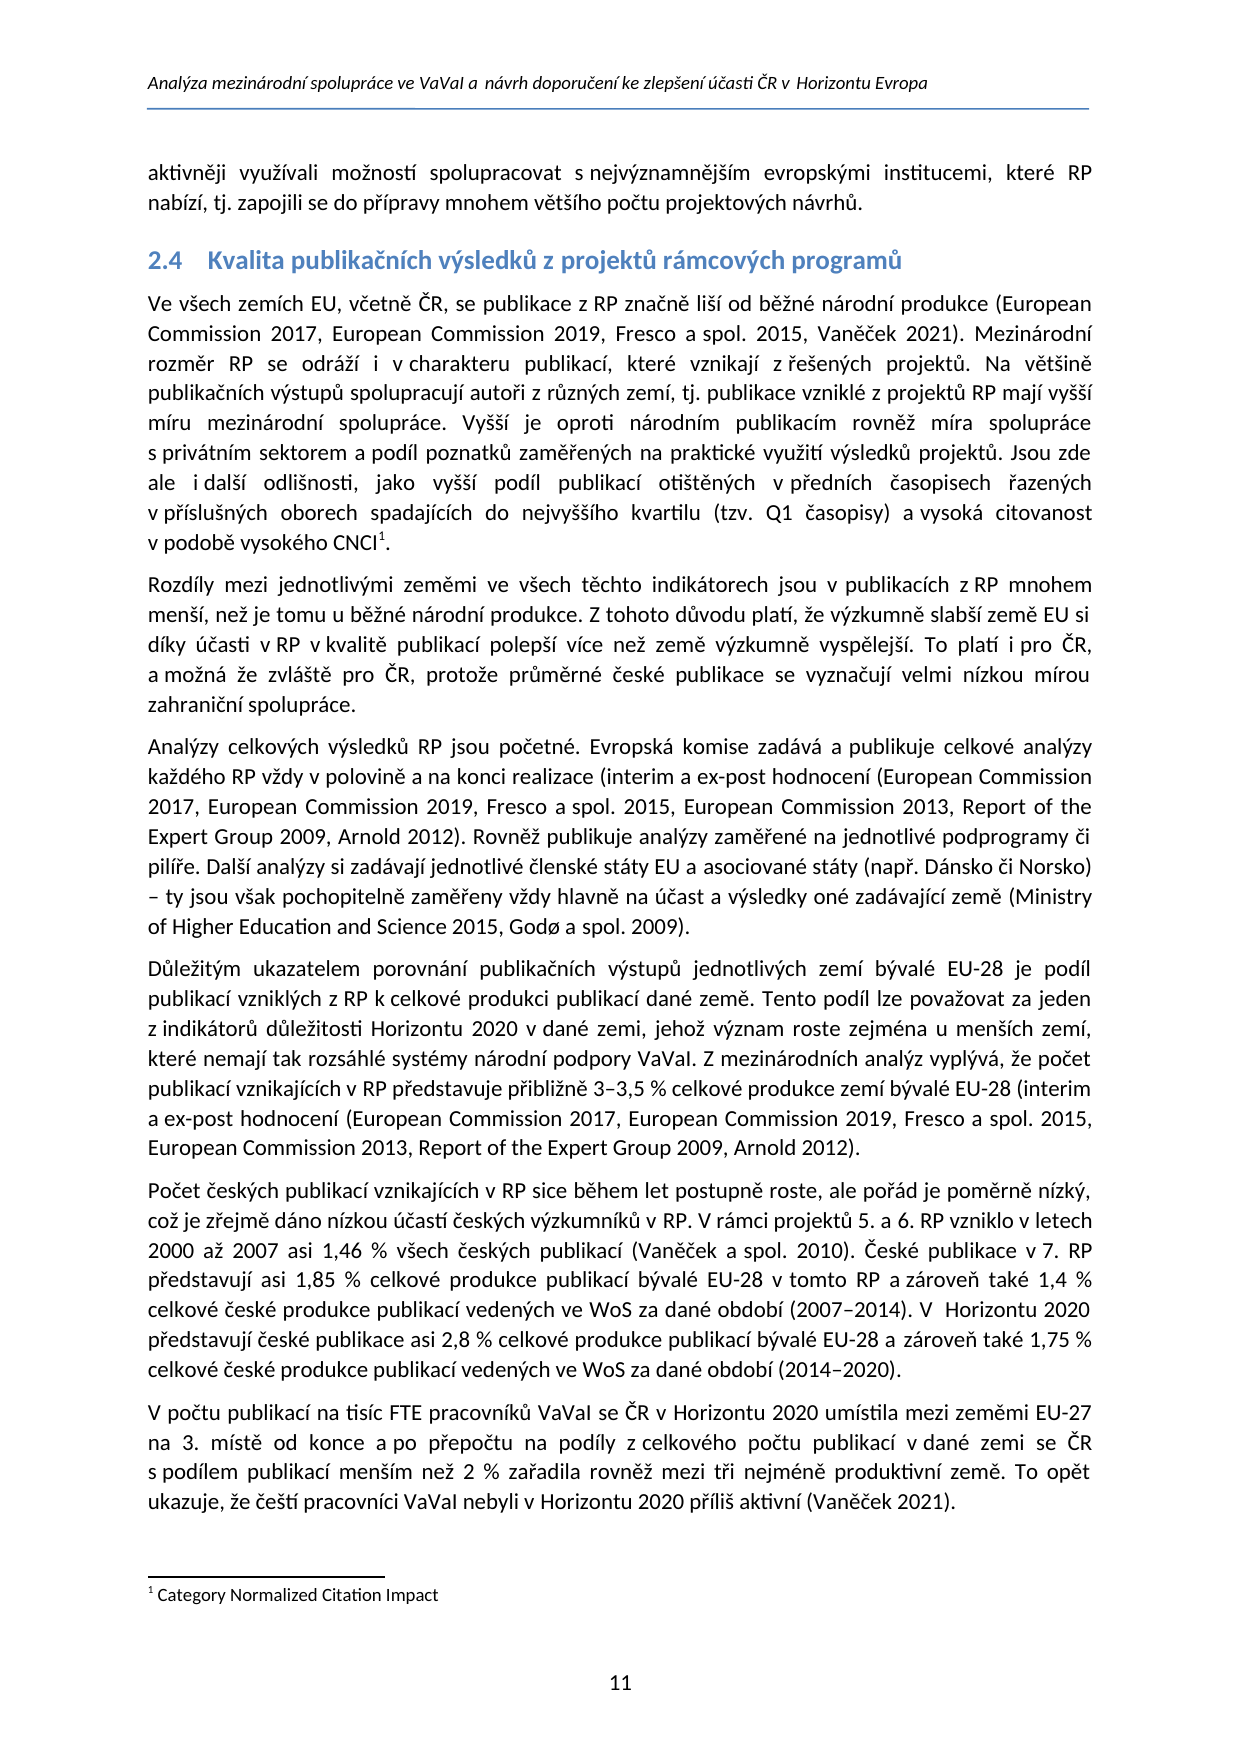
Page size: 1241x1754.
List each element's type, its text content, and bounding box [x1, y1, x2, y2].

text V počtu publikací na tisíc FTE pracovníků VaVaI se ČR v Horizontu 2020 umístila mezi zeměmi EU-27 na 3. místě od konce a po přepočtu na podíly z celkového počtu publikací v dané zemi se ČR s podílem publikací menším než 2 % zařadila rovněž mezi tři nejméně produktivní země. To opět ukazuje, že čeští pracovníci VaVaI nebyli v Horizontu 2020 příliš aktivní (Vaněček 2021). [148, 1398, 1092, 1515]
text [148, 158, 1092, 216]
text Analýzy celkových výsledků RP jsou početné. Evropská komise zadává a publikuje celkové analýzy každého RP vždy v polovině a na konci realizace (interim a ex-post hodnocení (European Commission 2017, European Commission 2019, Fresco a spol. 2015, European Commission 2013, Report of the Expert Group 2009, Arnold 2012). Rovněž publikuje analýzy zaměřené na jednotlivé podprogramy či pilíře. Další analýzy si zadávají jednotlivé členské státy EU a asociované státy (např. Dánsko či Norsko) – ty jsou však pochopitelně zaměřeny vždy hlavně na účast a výsledky oné zadávající země (Ministry of Higher Education and Science 2015, Godø a spol. 2009). [148, 732, 1092, 940]
text Počet českých publikací vznikajících v RP sice během let postupně roste, ale pořád je poměrně nízký, což je zřejmě dáno nízkou účastí českých výzkumníků v RP. V rámci projektů 5. a 6. RP vzniklo v letech 2000 až 2007 asi 1,46 % všech českých publikací (Vaněček a spol. 2010). České publikace v 7. RP představují asi 1,85 % celkové produkce publikací bývalé EU-28 v tomto RP a zároveň také 1,4 % celkové české produkce publikací vedených ve WoS za dané období (2007–2014). V Horizontu 2020 představují české publikace asi 2,8 % celkové produkce publikací bývalé EU-28 a zároveň také 1,75 % celkové české produkce publikací vedených ve WoS za dané období (2014–2020). [148, 1176, 1092, 1383]
text Ve všech zemích EU, včetně ČR, se publikace z RP značně liší od běžné národní produkce (European Commission 2017, European Commission 2019, Fresco a spol. 2015, Vaněček 2021). Mezinárodní rozměr RP se odráží i v charakteru publikací, které vznikají z řešených projektů. Na většině publikačních výstupů spolupracují autoři z různých zemí, tj. publikace vzniklé z projektů RP mají vyšší míru mezinárodní spolupráce. Vyšší je oproti národním publikacím rovněž míra spolupráce s privátním sektorem a podíl poznatků zaměřených na praktické využití výsledků projektů. Jsou zde ale i další odlišnosti, jako vyšší podíl publikací otištěných v předních časopisech řazených v příslušných oborech spadajících do nejvyššího kvartilu (tzv. Q1 časopisy) a vysoká citovanost v podobě vysokého CNCI. [148, 289, 1092, 556]
subtitle Kvalita publikačních výsledků z projektů rámcových programů [148, 243, 1092, 276]
text Rozdíly mezi jednotlivými zeměmi ve všech těchto indikátorech jsou v publikacích z RP mnohem menší, než je tomu u běžné národní produkce. Z tohoto důvodu platí, že výzkumně slabší země EU si díky účasti v RP v kvalitě publikací polepší více než země výzkumně vyspělejší. To platí i pro ČR, a možná že zvláště pro ČR, protože průměrné české publikace se vyznačují velmi nízkou mírou zahraniční spolupráce. [148, 570, 1092, 718]
text Důležitým ukazatelem porovnání publikačních výstupů jednotlivých zemí bývalé EU-28 je podíl publikací vzniklých z RP k celkové produkci publikací dané země. Tento podíl lze považovat za jeden z indikátorů důležitosti Horizontu 2020 v dané zemi, jehož význam roste zejména u menších zemí, které nemají tak rozsáhlé systémy národní podpory VaVaI. Z mezinárodních analýz vyplývá, že počet publikací vznikajících v RP představuje přibližně 3–3,5 % celkové produkce zemí bývalé EU-28 (interim a ex-post hodnocení (European Commission 2017, European Commission 2019, Fresco a spol. 2015, European Commission 2013, Report of the Expert Group 2009, Arnold 2012). [148, 954, 1092, 1162]
